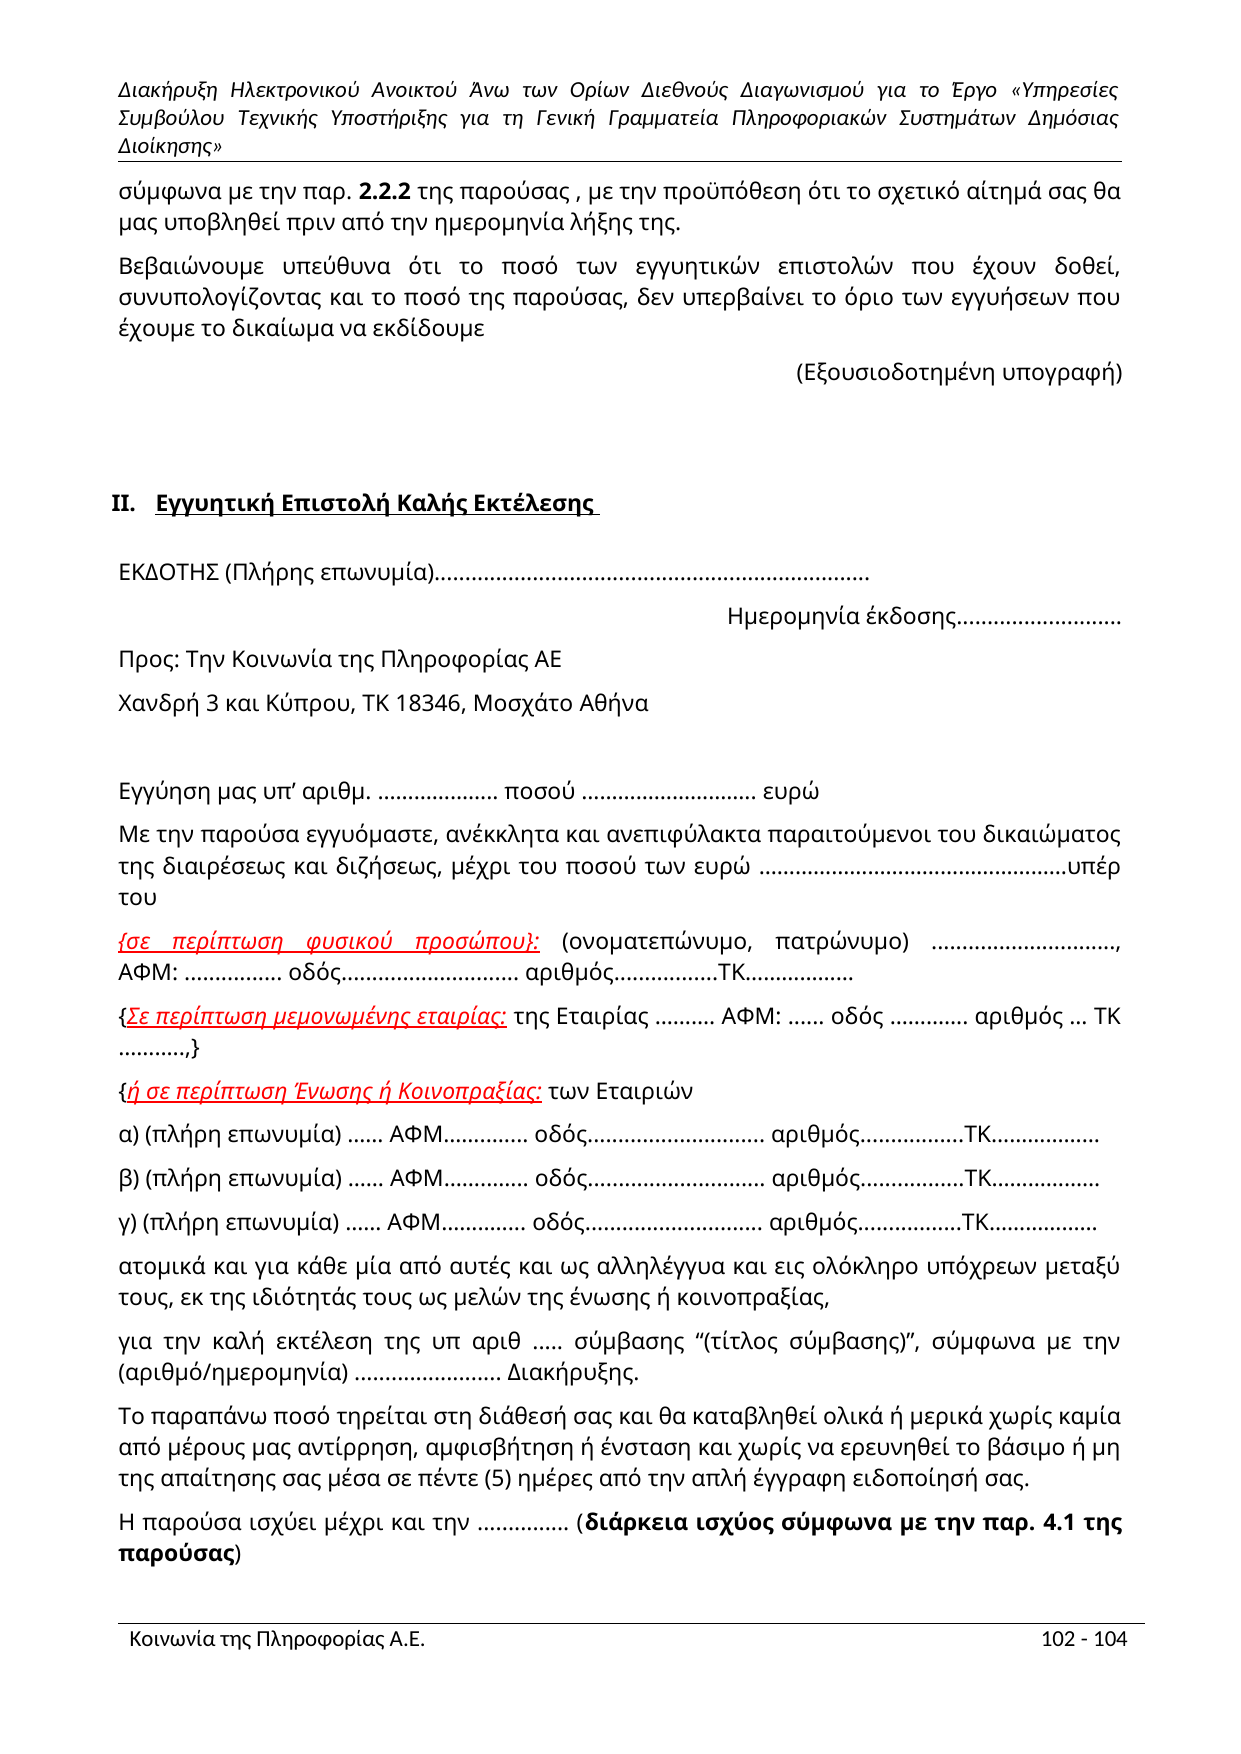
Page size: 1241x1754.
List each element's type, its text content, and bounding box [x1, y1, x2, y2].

text για την καλή εκτέλεση της υπ αριθ ..... σύμβασης “(τίτλος σύμβασης)”, σύμφωνα με την (αριθμό/ημερομηνία) ........................ Διακήρυξης. [118, 1325, 1122, 1387]
text α) (πλήρη επωνυμία) …… ΑΦΜ…….….... οδός............................. αριθμός.................ΤΚ……………… [118, 1118, 1122, 1150]
text Χανδρή 3 και Κύπρου, ΤΚ 18346, Μοσχάτο Αθήνα [118, 687, 1122, 718]
text Η παρούσα ισχύει μέχρι και την ............... (διάρκεια ισχύος σύμφωνα με την παρ. ‎4.1 της παρούσας) [118, 1506, 1122, 1568]
text β) (πλήρη επωνυμία) …… ΑΦΜ…….….... οδός............................. αριθμός.................ΤΚ……………… [118, 1162, 1122, 1193]
text (Εξουσιοδοτημένη υπογραφή) [118, 356, 1122, 387]
text {σε περίπτωση φυσικού προσώπου}: (ονοματεπώνυμο, πατρώνυμο) .............................., ΑΦΜ: ................ οδός............................. αριθμός.................ΤΚ……………… [118, 925, 1122, 987]
text ατομικά και για κάθε μία από αυτές και ως αλληλέγγυα και εις ολόκληρο υπόχρεων μεταξύ τους, εκ της ιδιότητάς τους ως μελών της ένωσης ή κοινοπραξίας, [118, 1250, 1122, 1312]
subtitle Εγγυητική Επιστολή Καλής Εκτέλεσης [136, 487, 1122, 518]
text Προς: Την Κοινωνία της Πληροφορίας ΑΕ [118, 643, 1122, 675]
text γ) (πλήρη επωνυμία) …… ΑΦΜ…….….... οδός............................. αριθμός.................ΤΚ……………… [118, 1206, 1122, 1237]
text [118, 175, 1122, 237]
text Βεβαιώνουμε υπεύθυνα ότι το ποσό των εγγυητικών επιστολών που έχουν δοθεί, συνυπολογίζοντας και το ποσό της παρούσας, δεν υπερβαίνει το όριο των εγγυήσεων που έχουμε το δικαίωμα να εκδίδουμε [118, 250, 1122, 343]
text ΕΚΔΟΤΗΣ (Πλήρης επωνυμία)....................................................................... [118, 556, 1122, 587]
text {ή σε περίπτωση Ένωσης ή Κοινοπραξίας: των Εταιριών [118, 1075, 1122, 1106]
text {Σε περίπτωση μεμονωμένης εταιρίας: της Εταιρίας ………. ΑΦΜ: ...... οδός …………. αριθμός … ΤΚ ………..,} [118, 1000, 1122, 1062]
text Με την παρούσα εγγυόμαστε, ανέκκλητα και ανεπιφύλακτα παραιτούμενοι του δικαιώματος της διαιρέσεως και διζήσεως, μέχρι του ποσού των ευρώ ……………………………………………υπέρ του [118, 818, 1122, 912]
text Το παραπάνω ποσό τηρείται στη διάθεσή σας και θα καταβληθεί ολικά ή μερικά χωρίς καμία από μέρους μας αντίρρηση, αμφισβήτηση ή ένσταση και χωρίς να ερευνηθεί το βάσιμο ή μη της απαίτησης σας μέσα σε πέντε (5) ημέρες από την απλή έγγραφη ειδοποίησή σας. [118, 1400, 1122, 1493]
text Ημερομηνία έκδοσης........................... [118, 600, 1122, 631]
text Εγγύηση μας υπ’ αριθμ. ……………….. ποσού ………………….……. ευρώ [118, 775, 1122, 806]
